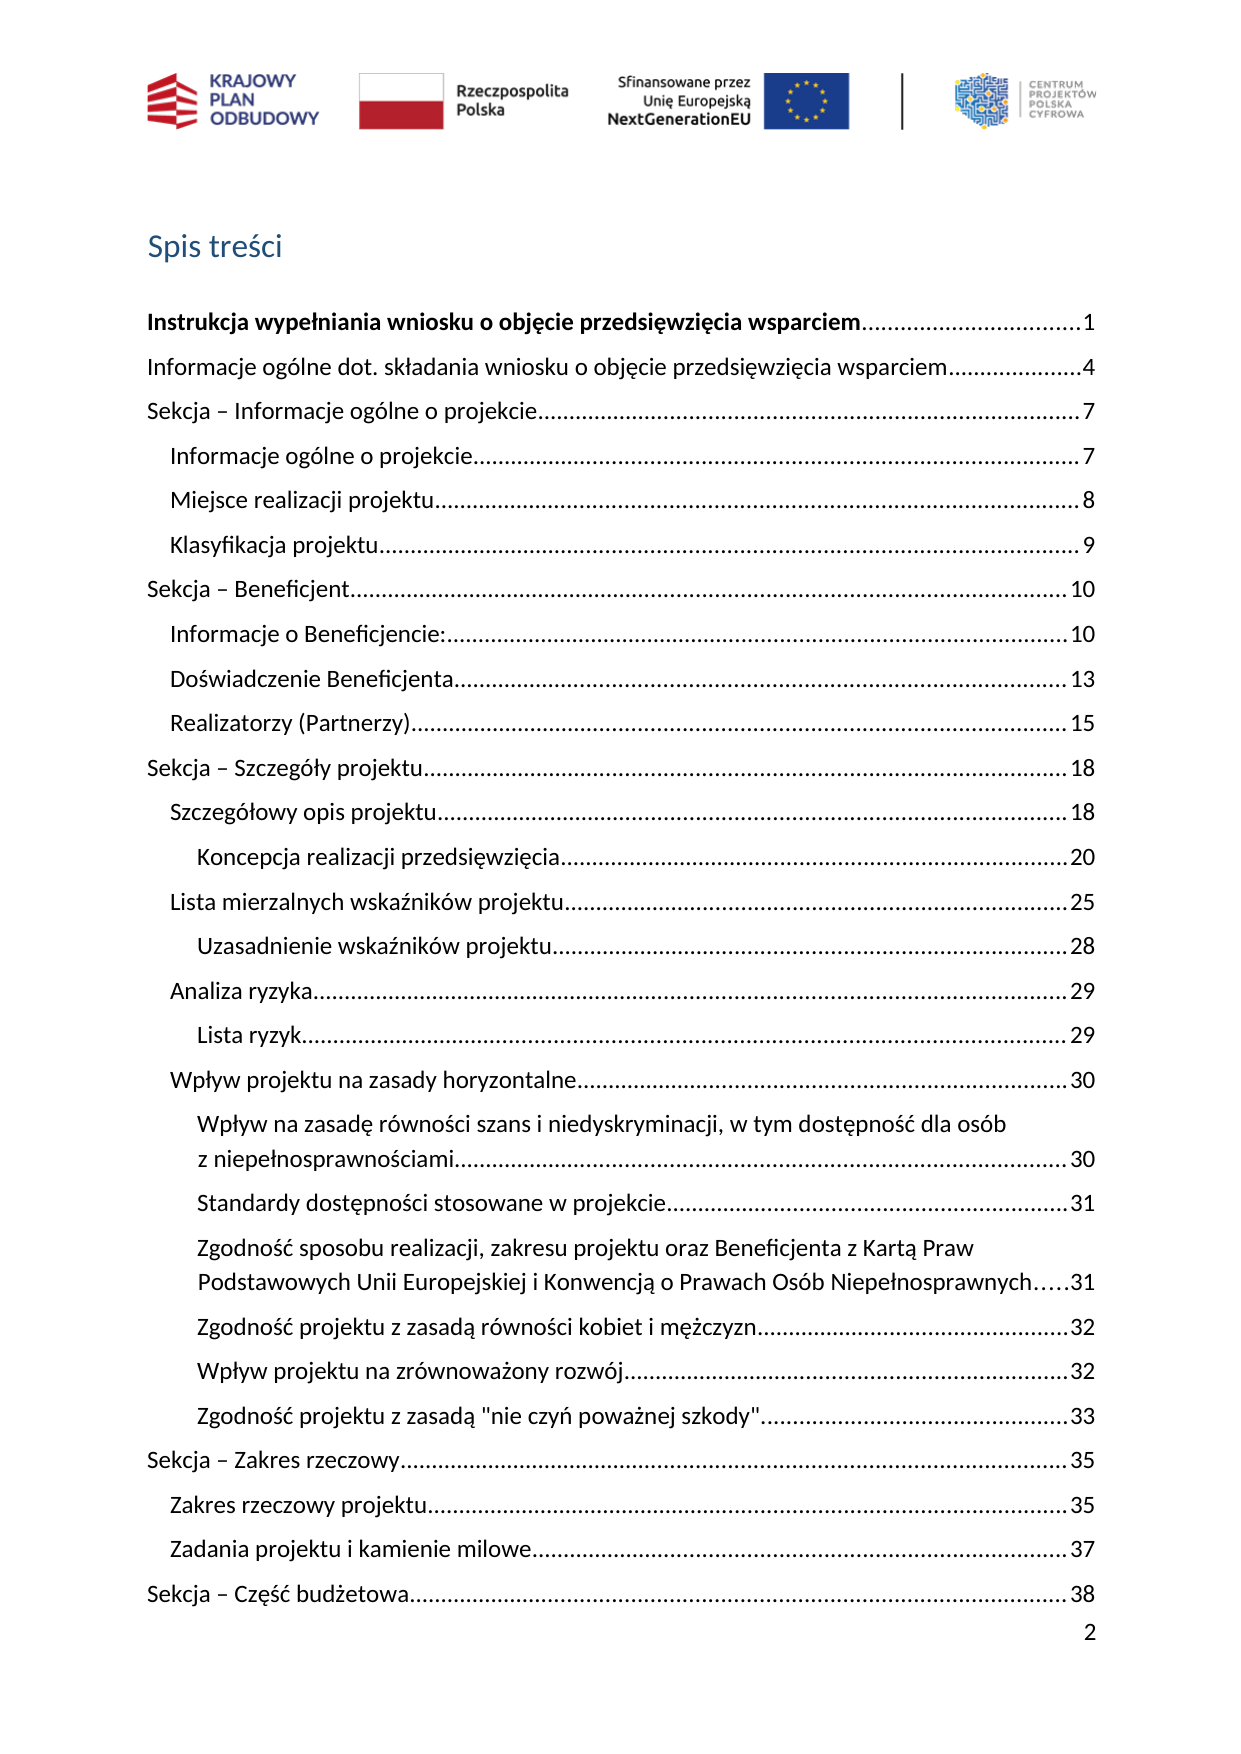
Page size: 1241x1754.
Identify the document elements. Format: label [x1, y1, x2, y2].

picture [147, 73, 1097, 130]
